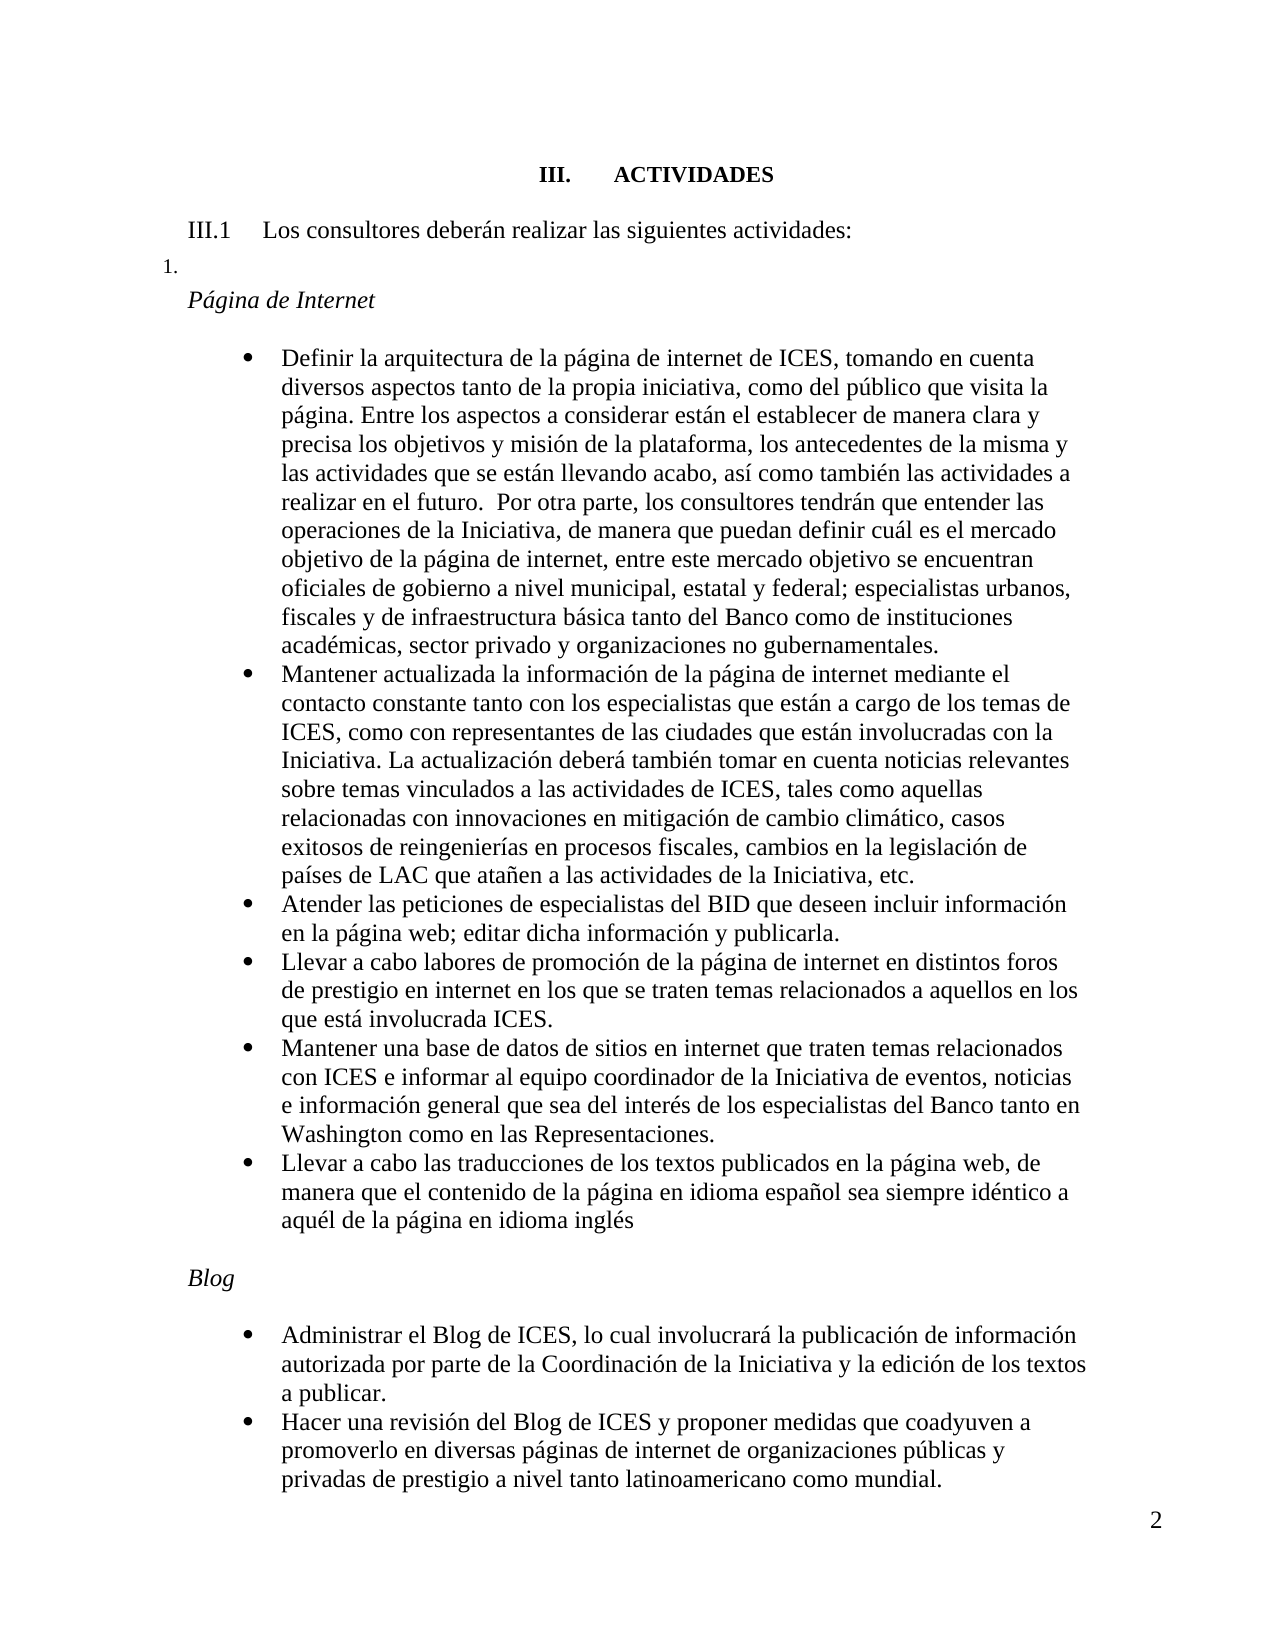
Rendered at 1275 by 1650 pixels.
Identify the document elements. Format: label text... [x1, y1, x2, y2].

list Administrar el Blog de ICES, lo cual involucrará la publicación de información autorizada por parte de la Coordinación de la Iniciativa y la edición de los textos a publicar. [244, 1321, 1087, 1407]
list Llevar a cabo labores de promoción de la página de internet en distintos foros de prestigio en internet en los que se traten temas relacionados a aquellos en los que está involucrada ICES. [244, 947, 1087, 1033]
list ACTIVIDADES [225, 150, 1087, 187]
list Llevar a cabo las traducciones de los textos publicados en la página web, de manera que el contenido de la página en idioma español sea siempre idéntico a aquél de la página en idioma inglés [244, 1148, 1087, 1234]
list Mantener actualizada la información de la página de internet mediante el contacto constante tanto con los especialistas que están a cargo de los temas de ICES, como con representantes de las ciudades que están involucradas con la Iniciativa. La actualización deberá también tomar en cuenta noticias relevantes sobre temas vinculados a las actividades de ICES, tales como aquellas relacionadas con innovaciones en mitigación de cambio climático, casos exitosos de reingenierías en procesos fiscales, cambios en la legislación de países de LAC que atañen a las actividades de la Iniciativa, etc. [244, 659, 1087, 889]
list Mantener una base de datos de sitios en internet que traten temas relacionados con ICES e informar al equipo coordinador de la Iniciativa de eventos, noticias e información general que sea del interés de los especialistas del Banco tanto en Washington como en las Representaciones. [244, 1033, 1087, 1148]
list Los consultores deberán realizar las siguientes actividades: [187, 216, 1087, 244]
list Definir la arquitectura de la página de internet de ICES, tomando en cuenta diversos aspectos tanto de la propia iniciativa, como del público que visita la página. Entre los aspectos a considerar están el establecer de manera clara y precisa los objetivos y misión de la plataforma, los antecedentes de la misma y las actividades que se están llevando acabo, así como también las actividades a realizar en el futuro. Por otra parte, los consultores tendrán que entender las operaciones de la Iniciativa, de manera que puedan definir cuál es el mercado objetivo de la página de internet, entre este mercado objetivo se encuentran oficiales de gobierno a nivel municipal, estatal y federal; especialistas urbanos, fiscales y de infraestructura básica tanto del Banco como de instituciones académicas, sector privado y organizaciones no gubernamentales. [244, 343, 1087, 659]
text Página de Internet [187, 286, 1087, 314]
text Blog [187, 1263, 1087, 1292]
list Atender las peticiones de especialistas del BID que deseen incluir información en la página web; editar dicha información y publicarla. [244, 889, 1087, 947]
list Hacer una revisión del Blog de ICES y proponer medidas que coadyuven a promoverlo en diversas páginas de internet de organizaciones públicas y privadas de prestigio a nivel tanto latinoamericano como mundial. [244, 1407, 1087, 1493]
